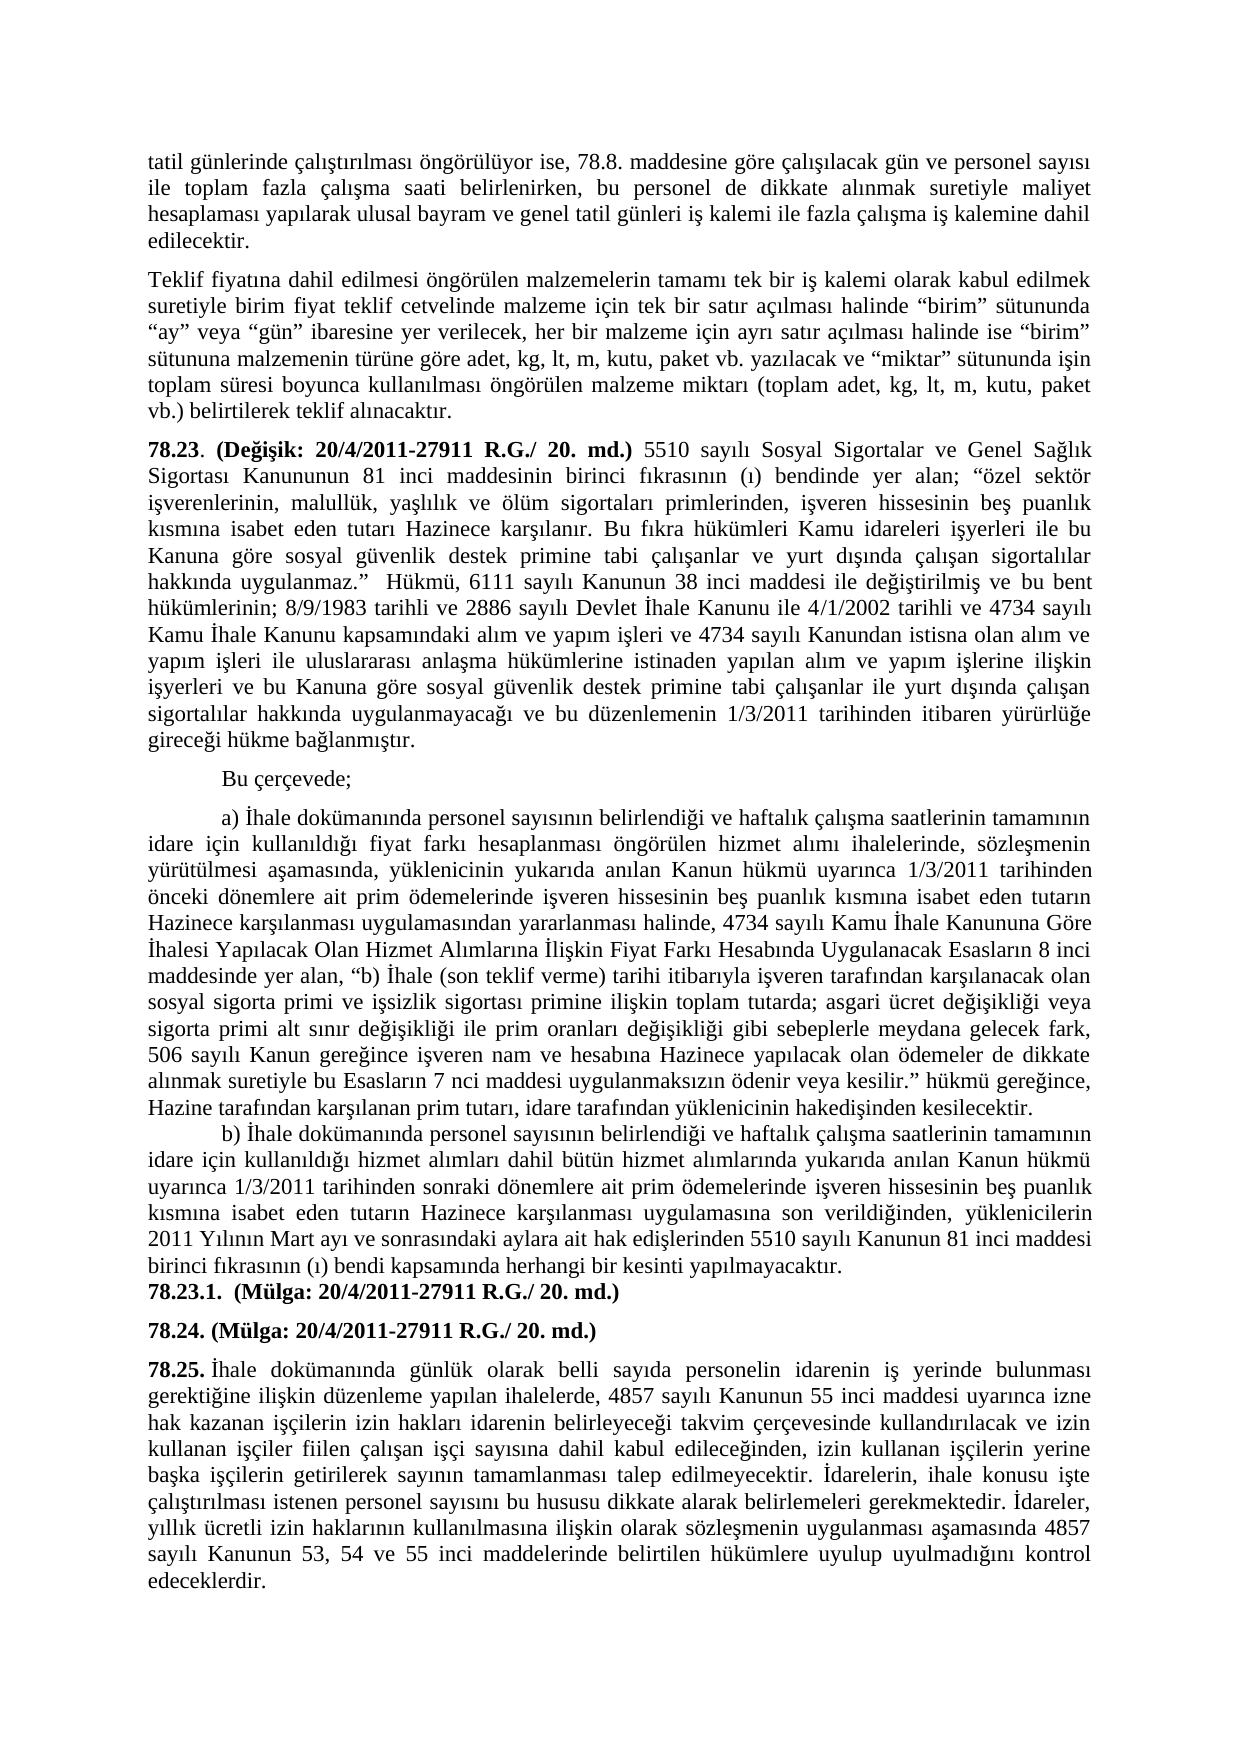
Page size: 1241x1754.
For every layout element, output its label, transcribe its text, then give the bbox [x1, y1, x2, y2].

text b) İhale dokümanında personel sayısının belirlendiği ve haftalık çalışma saatlerinin tamamının idare için kullanıldığı hizmet alımları dahil bütün hizmet alımlarında yukarıda anılan Kanun hükmü uyarınca 1/3/2011 tarihinden sonraki dönemlere ait prim ödemelerinde işveren hissesinin beş puanlık kısmına isabet eden tutarın Hazinece karşılanması uygulamasına son verildiğinden, yüklenicilerin 2011 Yılının Mart ayı ve sonrasındaki aylara ait hak edişlerinden 5510 sayılı Kanunun 81 inci maddesi birinci fıkrasının (ı) bendi kapsamında herhangi bir kesinti yapılmayacaktır. [148, 1120, 1092, 1278]
text 78.25. İhale dokümanında günlük olarak belli sayıda personelin idarenin iş yerinde bulunması gerektiğine ilişkin düzenleme yapılan ihalelerde, 4857 sayılı Kanunun 55 inci maddesi uyarınca izne hak kazanan işçilerin izin hakları idarenin belirleyeceği takvim çerçevesinde kullandırılacak ve izin kullanan işçiler fiilen çalışan işçi sayısına dahil kabul edileceğinden, izin kullanan işçilerin yerine başka işçilerin getirilerek sayının tamamlanması talep edilmeyecektir. İdarelerin, ihale konusu işte çalıştırılması istenen personel sayısını bu hususu dikkate alarak belirlemeleri gerekmektedir. İdareler, yıllık ücretli izin haklarının kullanılmasına ilişkin olarak sözleşmenin uygulanması aşamasında 4857 sayılı Kanunun 53, 54 ve 55 inci maddelerinde belirtilen hükümlere uyulup uyulmadığını kontrol edeceklerdir. [148, 1356, 1092, 1593]
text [148, 148, 1092, 253]
text 78.24. (Mülga: 20/4/2011-27911 R.G./ 20. md.) [148, 1317, 1092, 1343]
text Bu çerçevede; [148, 765, 1092, 791]
text Teklif fiyatına dahil edilmesi öngörülen malzemelerin tamamı tek bir iş kalemi olarak kabul edilmek suretiyle birim fiyat teklif cetvelinde malzeme için tek bir satır açılması halinde “birim” sütununda “ay” veya “gün” ibaresine yer verilecek, her bir malzeme için ayrı satır açılması halinde ise “birim” sütununa malzemenin türüne göre adet, kg, lt, m, kutu, paket vb. yazılacak ve “miktar” sütununda işin toplam süresi boyunca kullanılması öngörülen malzeme miktarı (toplam adet, kg, lt, m, kutu, paket vb.) belirtilerek teklif alınacaktır. [148, 266, 1092, 424]
text 78.23.1. (Mülga: 20/4/2011-27911 R.G./ 20. md.) [148, 1278, 1092, 1304]
text a) İhale dokümanında personel sayısının belirlendiği ve haftalık çalışma saatlerinin tamamının idare için kullanıldığı fiyat farkı hesaplanması öngörülen hizmet alımı ihalelerinde, sözleşmenin yürütülmesi aşamasında, yüklenicinin yukarıda anılan Kanun hükmü uyarınca 1/3/2011 tarihinden önceki dönemlere ait prim ödemelerinde işveren hissesinin beş puanlık kısmına isabet eden tutarın Hazinece karşılanması uygulamasından yararlanması halinde, 4734 sayılı Kamu İhale Kanununa Göre İhalesi Yapılacak Olan Hizmet Alımlarına İlişkin Fiyat Farkı Hesabında Uygulanacak Esasların 8 inci maddesinde yer alan, “b) İhale (son teklif verme) tarihi itibarıyla işveren tarafından karşılanacak olan sosyal sigorta primi ve işsizlik sigortası primine ilişkin toplam tutarda; asgari ücret değişikliği veya sigorta primi alt sınır değişikliği ile prim oranları değişikliği gibi sebeplerle meydana gelecek fark, 506 sayılı Kanun gereğince işveren nam ve hesabına Hazinece yapılacak olan ödemeler de dikkate alınmak suretiyle bu Esasların 7 nci maddesi uygulanmaksızın ödenir veya kesilir.” hükmü gereğince, Hazine tarafından karşılanan prim tutarı, idare tarafından yüklenicinin hakedişinden kesilecektir. [148, 804, 1092, 1120]
text 78.23. (Değişik: 20/4/2011-27911 R.G./ 20. md.) 5510 sayılı Sosyal Sigortalar ve Genel Sağlık Sigortası Kanununun 81 inci maddesinin birinci fıkrasının (ı) bendinde yer alan; “özel sektör işverenlerinin, malullük, yaşlılık ve ölüm sigortaları primlerinden, işveren hissesinin beş puanlık kısmına isabet eden tutarı Hazinece karşılanır. Bu fıkra hükümleri Kamu idareleri işyerleri ile bu Kanuna göre sosyal güvenlik destek primine tabi çalışanlar ve yurt dışında çalışan sigortalılar hakkında uygulanmaz.” Hükmü, 6111 sayılı Kanunun 38 inci maddesi ile değiştirilmiş ve bu bent hükümlerinin; 8/9/1983 tarihli ve 2886 sayılı Devlet İhale Kanunu ile 4/1/2002 tarihli ve 4734 sayılı Kamu İhale Kanunu kapsamındaki alım ve yapım işleri ve 4734 sayılı Kanundan istisna olan alım ve yapım işleri ile uluslararası anlaşma hükümlerine istinaden yapılan alım ve yapım işlerine ilişkin işyerleri ve bu Kanuna göre sosyal güvenlik destek primine tabi çalışanlar ile yurt dışında çalışan sigortalılar hakkında uygulanmayacağı ve bu düzenlemenin 1/3/2011 tarihinden itibaren yürürlüğe gireceği hükme bağlanmıştır. [148, 436, 1092, 752]
